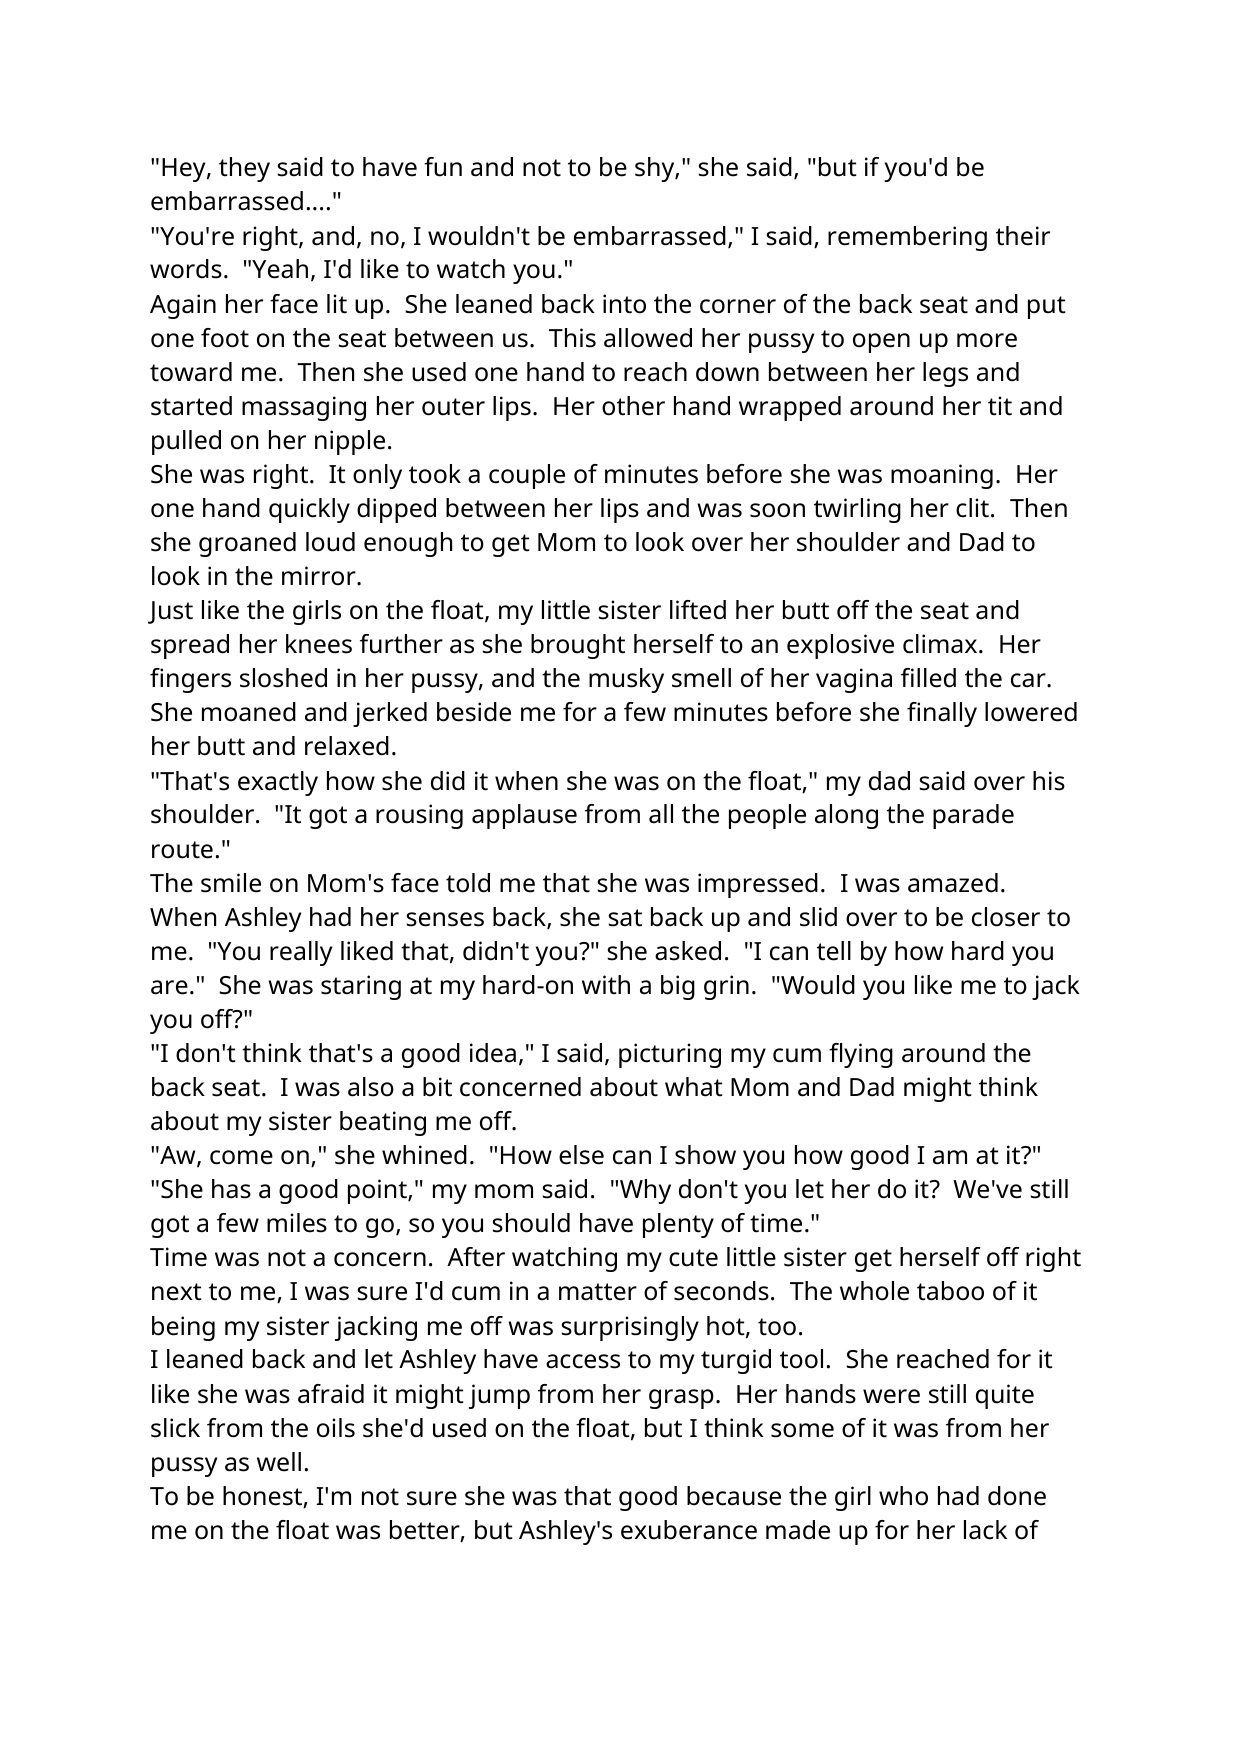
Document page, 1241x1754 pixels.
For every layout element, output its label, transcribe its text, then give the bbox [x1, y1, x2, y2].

text "Hey, they said to have fun and not to be shy," she said, "but if you'd be embarrassed...." [150, 150, 1090, 218]
text When Ashley had her senses back, she sat back up and slid over to be closer to me. "You really liked that, didn't you?" she asked. "I can tell by how hard you are." She was staring at my hard-on with a big grin. "Would you like me to jack you off?" [150, 899, 1090, 1036]
text "I don't think that's a good idea," I said, picturing my cum flying around the back seat. I was also a bit concerned about what Mom and Dad might think about my sister beating me off. [150, 1036, 1090, 1138]
text "Aw, come on," she whined. "How else can I show you how good I am at it?" [150, 1138, 1090, 1172]
text "She has a good point," my mom said. "Why don't you let her do it? We've still got a few miles to go, so you should have plenty of time." [150, 1172, 1090, 1240]
text "That's exactly how she did it when she was on the float," my dad said over his shoulder. "It got a rousing applause from all the people along the parade route." [150, 763, 1090, 865]
text She was right. It only took a couple of minutes before she was moaning. Her one hand quickly dipped between her lips and was soon twirling her clit. Then she groaned loud enough to get Mom to look over her shoulder and Dad to look in the mirror. [150, 457, 1090, 593]
text I leaned back and let Ashley have access to my turgid tool. She reached for it like she was afraid it might jump from her grasp. Her hands were still quite slick from the oils she'd used on the float, but I think some of it was from her pussy as well. [150, 1342, 1090, 1478]
text "You're right, and, no, I wouldn't be embarrassed," I said, remembering their words. "Yeah, I'd like to watch you." [150, 218, 1090, 286]
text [150, 1478, 1090, 1547]
text Just like the girls on the float, my little sister lifted her butt off the seat and spread her knees further as she brought herself to an explosive climax. Her fingers sloshed in her pussy, and the musky smell of her vagina filled the car. She moaned and jerked beside me for a few minutes before she finally lowered her butt and relaxed. [150, 593, 1090, 763]
text Time was not a concern. After watching my cute little sister get herself off right next to me, I was sure I'd cum in a matter of seconds. The whole taboo of it being my sister jacking me off was surprisingly hot, too. [150, 1240, 1090, 1342]
text The smile on Mom's face told me that she was impressed. I was amazed. [150, 865, 1090, 899]
text Again her face lit up. She leaned back into the corner of the back seat and put one foot on the seat between us. This allowed her pussy to open up more toward me. Then she used one hand to reach down between her legs and started massaging her outer lips. Her other hand wrapped around her tit and pulled on her nipple. [150, 286, 1090, 457]
